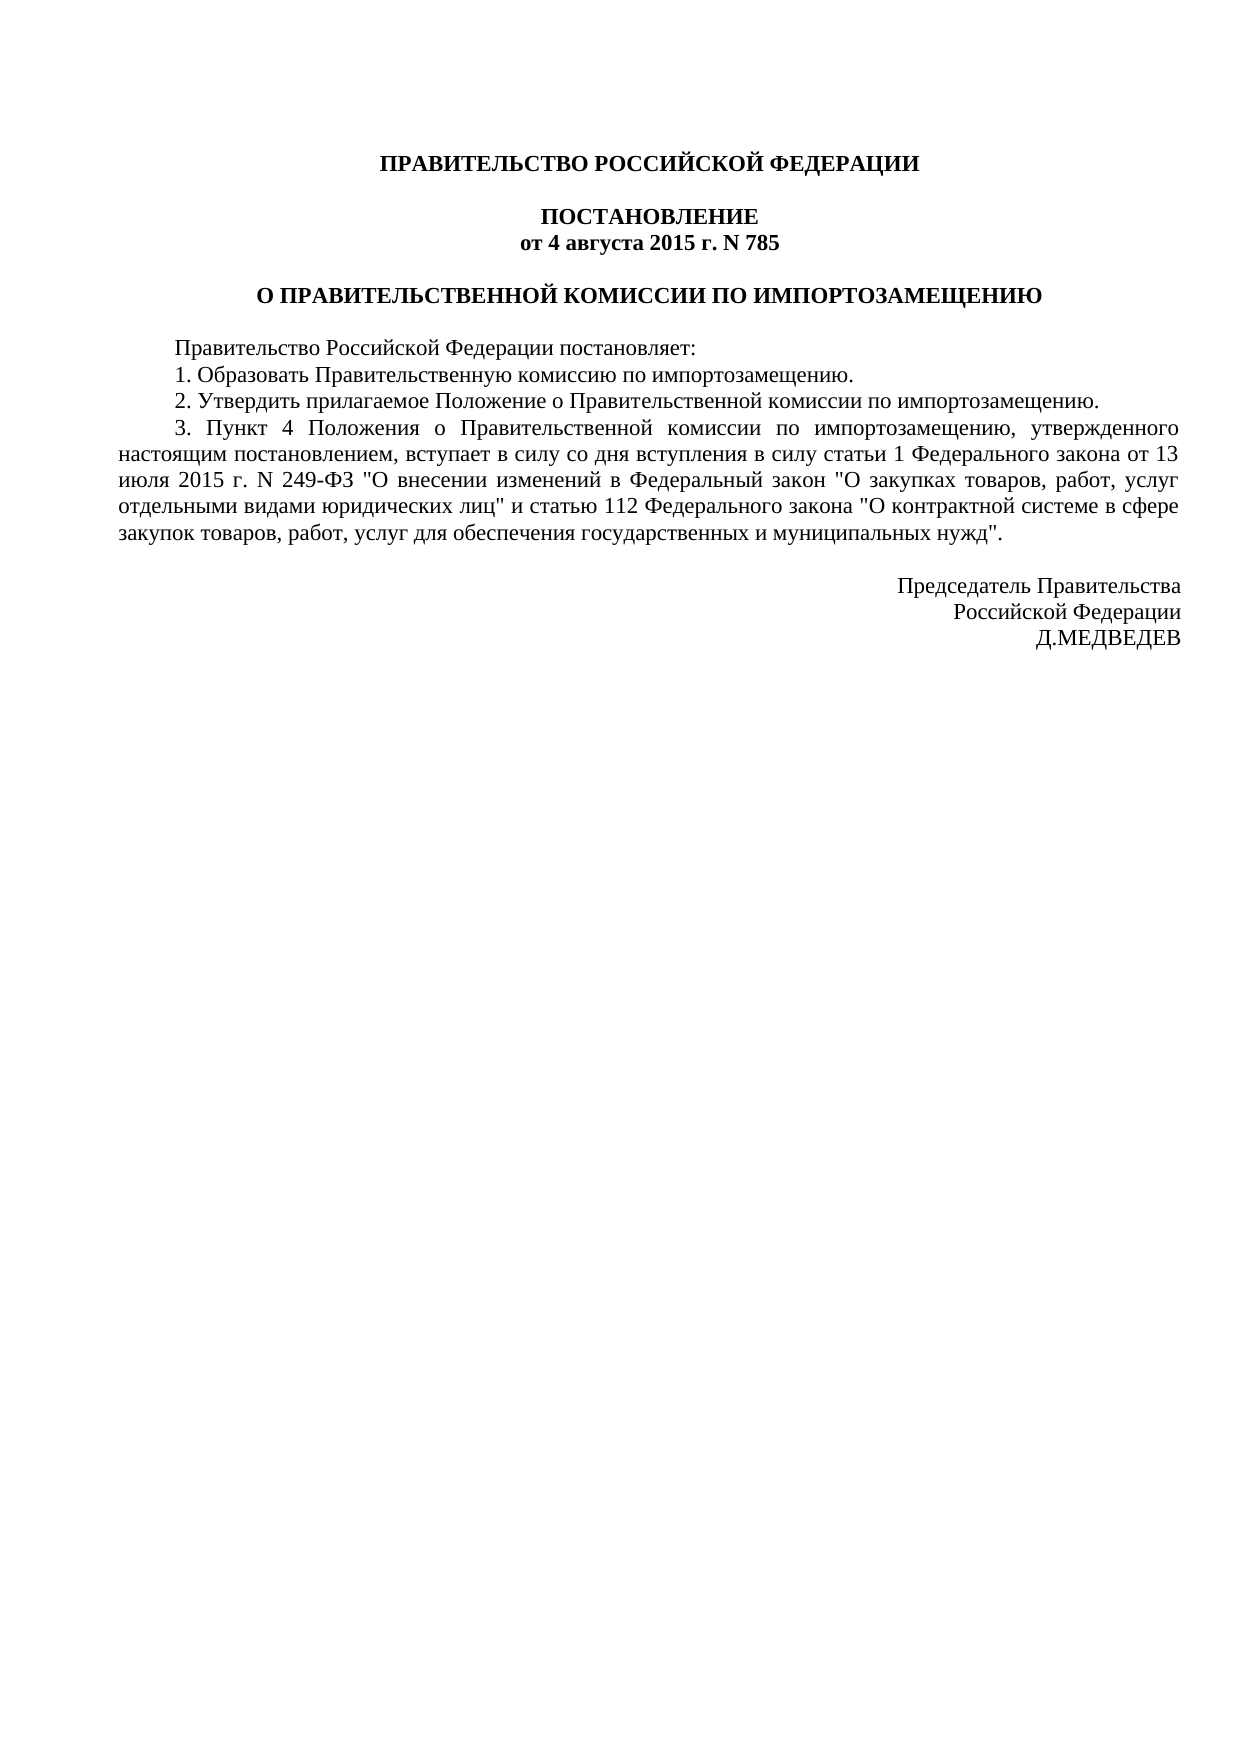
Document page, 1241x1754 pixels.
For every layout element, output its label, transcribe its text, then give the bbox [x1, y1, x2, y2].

text 1. Образовать Правительственную комиссию по импортозамещению. [118, 361, 1181, 387]
text Д.МЕДВЕДЕВ [118, 624, 1181, 651]
title О ПРАВИТЕЛЬСТВЕННОЙ КОМИССИИ ПО ИМПОРТОЗАМЕЩЕНИЮ [118, 282, 1181, 308]
text Председатель Правительства [118, 572, 1181, 598]
text Правительство Российской Федерации постановляет: [118, 334, 1181, 361]
title ПОСТАНОВЛЕНИЕ [118, 203, 1181, 229]
text 2. Утвердить прилагаемое Положение о Правительственной комиссии по импортозамещению. [118, 387, 1181, 413]
text Российской Федерации [118, 598, 1181, 624]
title ПРАВИТЕЛЬСТВО РОССИЙСКОЙ ФЕДЕРАЦИИ [118, 150, 1181, 176]
title от 4 августа 2015 г. N 785 [118, 229, 1181, 255]
text 3. Пункт 4 Положения о Правительственной комиссии по импортозамещению, утвержденного настоящим постановлением, вступает в силу со дня вступления в силу статьи 1 Федерального закона от 13 июля 2015 г. N 249-ФЗ "О внесении изменений в Федеральный закон "О закупках товаров, работ, услуг отдельными видами юридических лиц" и статью 112 Федерального закона "О контрактной системе в сфере закупок товаров, работ, услуг для обеспечения государственных и муниципальных нужд". [118, 413, 1181, 545]
